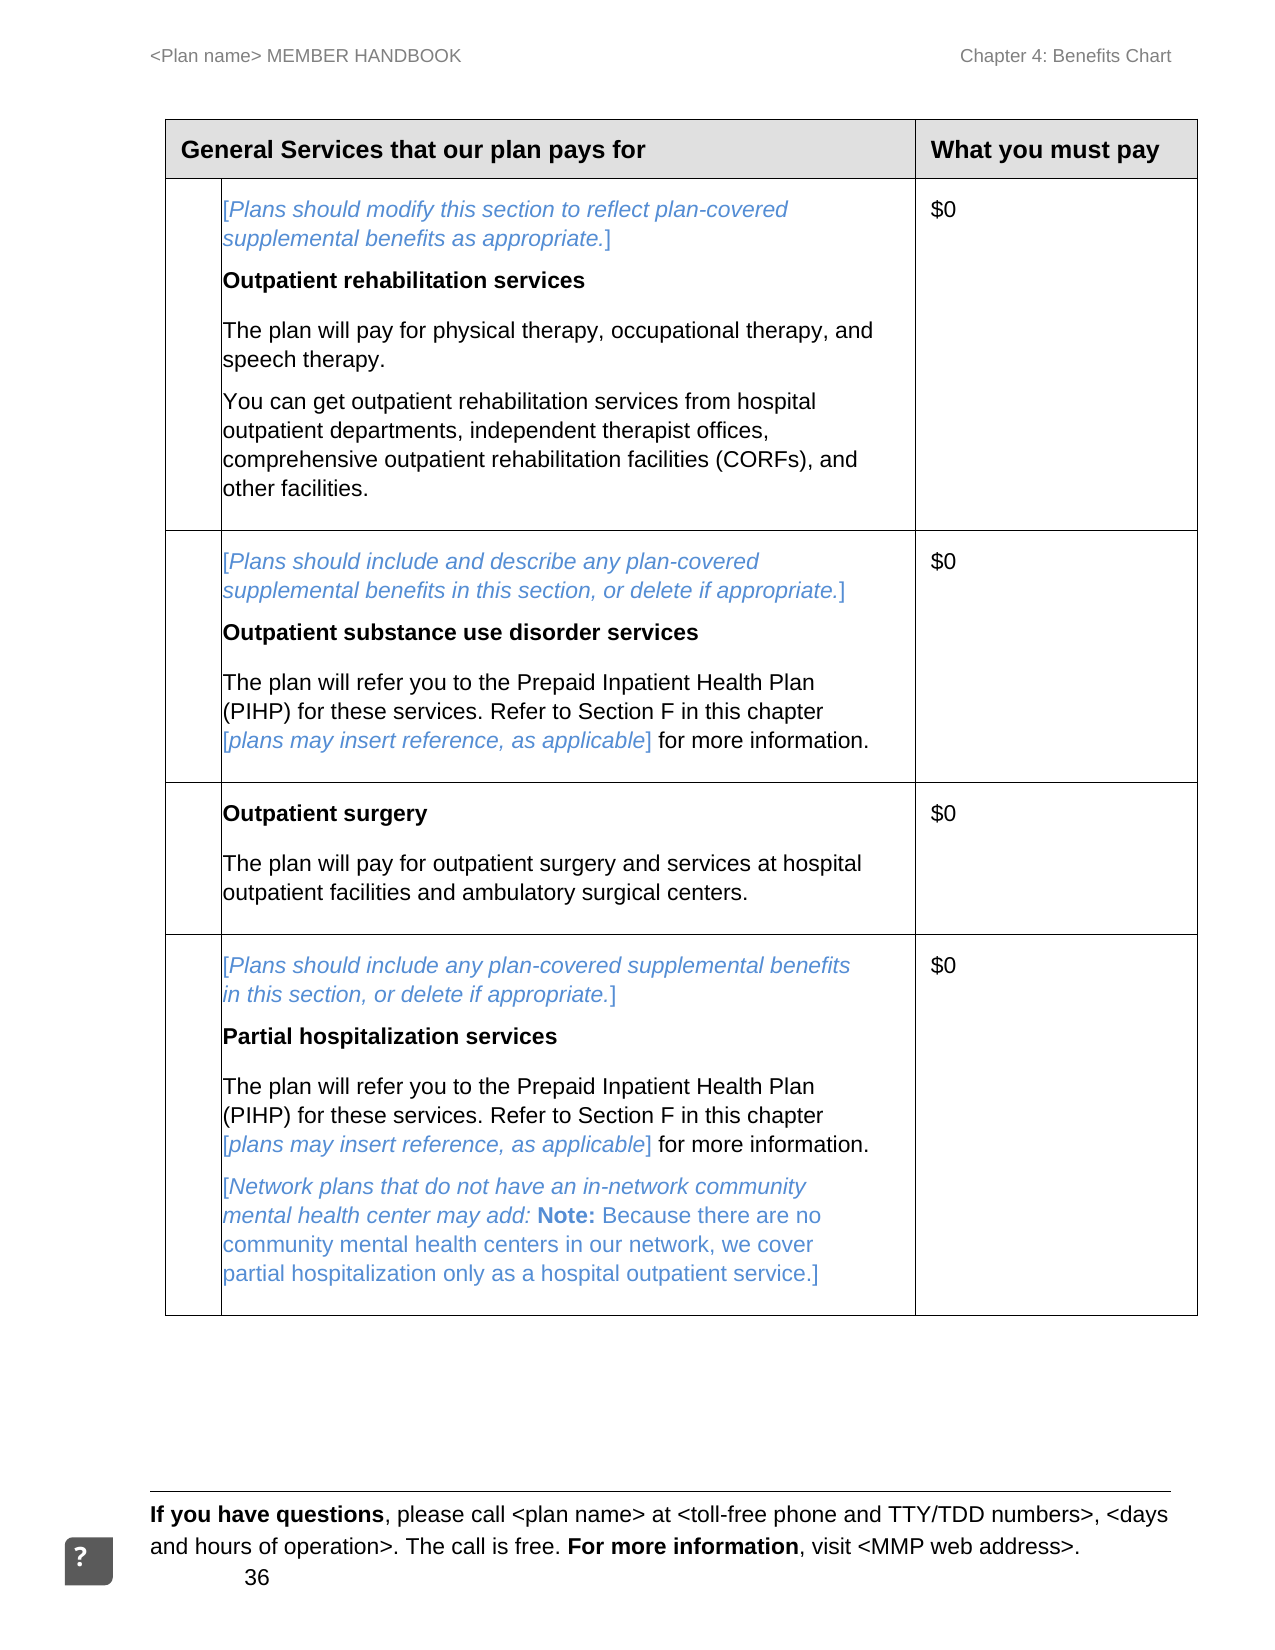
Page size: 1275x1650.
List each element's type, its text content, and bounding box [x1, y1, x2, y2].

table_cell [166, 531, 221, 782]
table_cell [Plans should include any plan-covered supplemental benefits in this section, or delete if appropriate.] Partial hospitalization services The plan will refer you to the Prepaid Inpatient Health Plan (PIHP) for these services. Refer to Section F in this chapter [plans may insert reference, as applicable] for more information. [Network plans that do not have an in-network community mental health center may add: Note: Because there are no community mental health centers in our network, we cover partial hospitalization only as a hospital outpatient service.] [222, 935, 915, 1315]
table_cell $0 [916, 783, 1197, 934]
table_cell [166, 935, 221, 1315]
table_cell Outpatient surgery The plan will pay for outpatient surgery and services at hospital outpatient facilities and ambulatory surgical centers. [222, 783, 915, 934]
table_header What you must pay [916, 120, 1197, 178]
table_header General Services that our plan pays for [166, 120, 915, 178]
table_cell $0 [916, 531, 1197, 782]
table_cell $0 [916, 935, 1197, 1315]
table_cell [166, 179, 221, 530]
table_cell [Plans should include and describe any plan-covered supplemental benefits in this section, or delete if appropriate.] Outpatient substance use disorder services The plan will refer you to the Prepaid Inpatient Health Plan (PIHP) for these services. Refer to Section F in this chapter [plans may insert reference, as applicable] for more information. [222, 531, 915, 782]
table_cell $0 [916, 179, 1197, 530]
table_cell [Plans should modify this section to reflect plan-covered supplemental benefits as appropriate.] Outpatient rehabilitation services The plan will pay for physical therapy, occupational therapy, and speech therapy. You can get outpatient rehabilitation services from hospital outpatient departments, independent therapist offices, comprehensive outpatient rehabilitation facilities (CORFs), and other facilities. [222, 179, 915, 530]
table_cell [166, 783, 221, 934]
